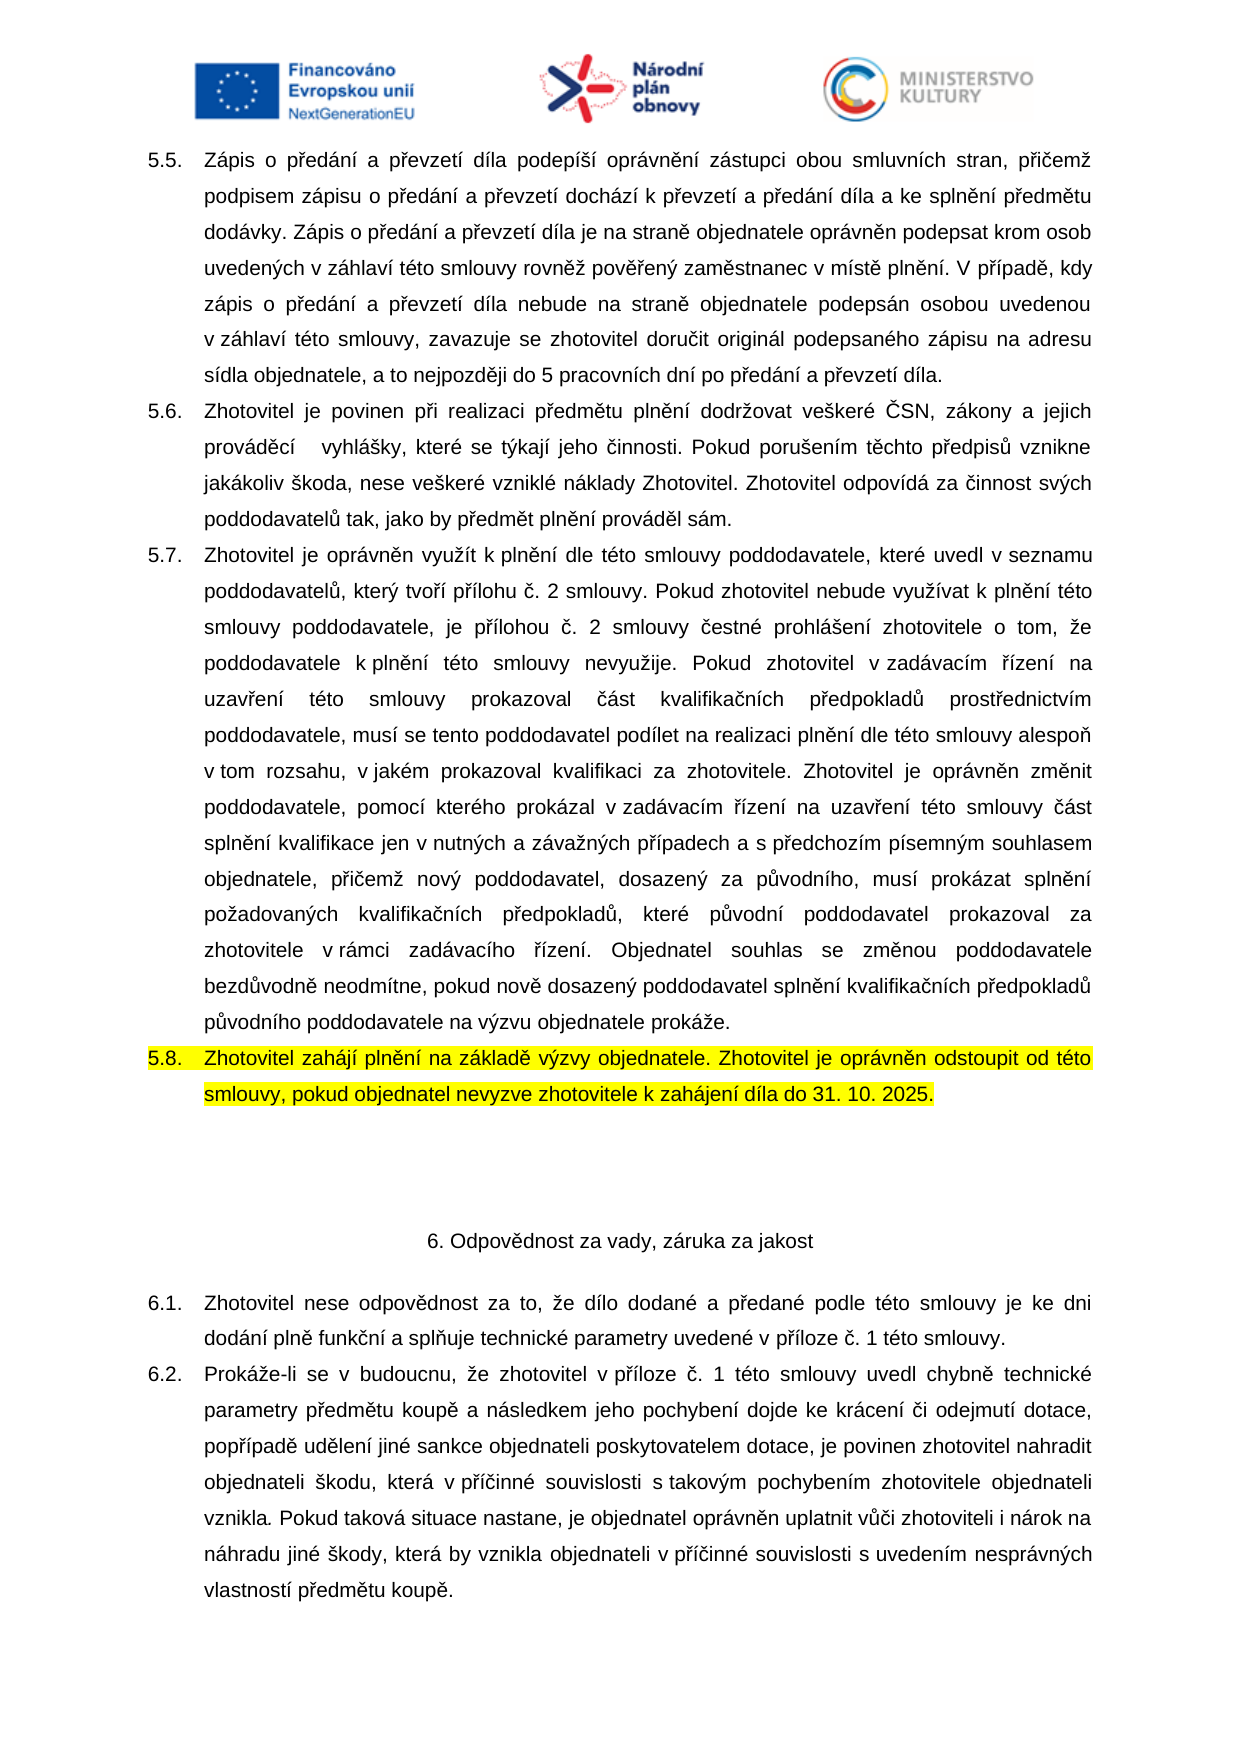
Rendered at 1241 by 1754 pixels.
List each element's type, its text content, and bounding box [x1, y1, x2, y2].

list Zápis o předání a převzetí díla podepíší oprávnění zástupci obou smluvních stran, přičemž podpisem zápisu o předání a převzetí dochází k převzetí a předání díla a ke splnění předmětu dodávky. Zápis o předání a převzetí díla je na straně objednatele oprávněn podepsat krom osob uvedených v záhlaví této smlouvy rovněž pověřený zaměstnanec v místě plnění. V případě, kdy zápis o předání a převzetí díla nebude na straně objednatele podepsán osobou uvedenou v záhlaví této smlouvy, zavazuje se zhotovitel doručit originál podepsaného zápisu na adresu sídla objednatele, a to nejpozději do 5 pracovních dní po předání a převzetí díla. [148, 148, 1093, 387]
list Zhotovitel je povinen při realizaci předmětu plnění dodržovat veškeré ČSN, zákony a jejich prováděcí vyhlášky, které se týkají jeho činnosti. Pokud porušením těchto předpisů vznikne jakákoliv škoda, nese veškeré vzniklé náklady Zhotovitel. Zhotovitel odpovídá za činnost svých poddodavatelů tak, jako by předmět plnění prováděl sám. [148, 399, 1093, 531]
subtitle 6. Odpovědnost za vady, záruka za jakost [148, 1224, 1093, 1253]
list Prokáže-li se v budoucnu, že zhotovitel v příloze č. 1 této smlouvy uvedl chybně technické parametry předmětu koupě a následkem jeho pochybení dojde ke krácení či odejmutí dotace, popřípadě udělení jiné sankce objednateli poskytovatelem dotace, je povinen zhotovitel nahradit objednateli škodu, která v příčinné souvislosti s takovým pochybením zhotovitele objednateli vznikla. Pokud taková situace nastane, je objednatel oprávněn uplatnit vůči zhotoviteli i nárok na náhradu jiné škody, která by vznikla objednateli v příčinné souvislosti s uvedením nesprávných vlastností předmětu koupě. [148, 1362, 1093, 1602]
list Zhotovitel je oprávněn využít k plnění dle této smlouvy poddodavatele, které uvedl v seznamu poddodavatelů, který tvoří přílohu č. 2 smlouvy. Pokud zhotovitel nebude využívat k plnění této smlouvy poddodavatele, je přílohou č. 2 smlouvy čestné prohlášení zhotovitele o tom, že poddodavatele k plnění této smlouvy nevyužije. Pokud zhotovitel v zadávacím řízení na uzavření této smlouvy prokazoval část kvalifikačních předpokladů prostřednictvím poddodavatele, musí se tento poddodavatel podílet na realizaci plnění dle této smlouvy alespoň v tom rozsahu, v jakém prokazoval kvalifikaci za zhotovitele. Zhotovitel je oprávněn změnit poddodavatele, pomocí kterého prokázal v zadávacím řízení na uzavření této smlouvy část splnění kvalifikace jen v nutných a závažných případech a s předchozím písemným souhlasem objednatele, přičemž nový poddodavatel, dosazený za původního, musí prokázat splnění požadovaných kvalifikačních předpokladů, které původní poddodavatel prokazoval za zhotovitele v rámci zadávacího řízení. Objednatel souhlas se změnou poddodavatele bezdůvodně neodmítne, pokud nově dosazený poddodavatel splnění kvalifikačních předpokladů původního poddodavatele na výzvu objednatele prokáže. [148, 543, 1093, 1034]
picture [147, 31, 1093, 148]
list Zhotovitel zahájí plnění na základě výzvy objednatele. Zhotovitel je oprávněn odstoupit od této smlouvy, pokud objednatel nevyzve zhotovitele k zahájení díla do 31. 10. 2025. [148, 1070, 1093, 1106]
list Zhotovitel nese odpovědnost za to, že dílo dodané a předané podle této smlouvy je ke dni dodání plně funkční a splňuje technické parametry uvedené v příloze č. 1 této smlouvy. [148, 1290, 1093, 1350]
